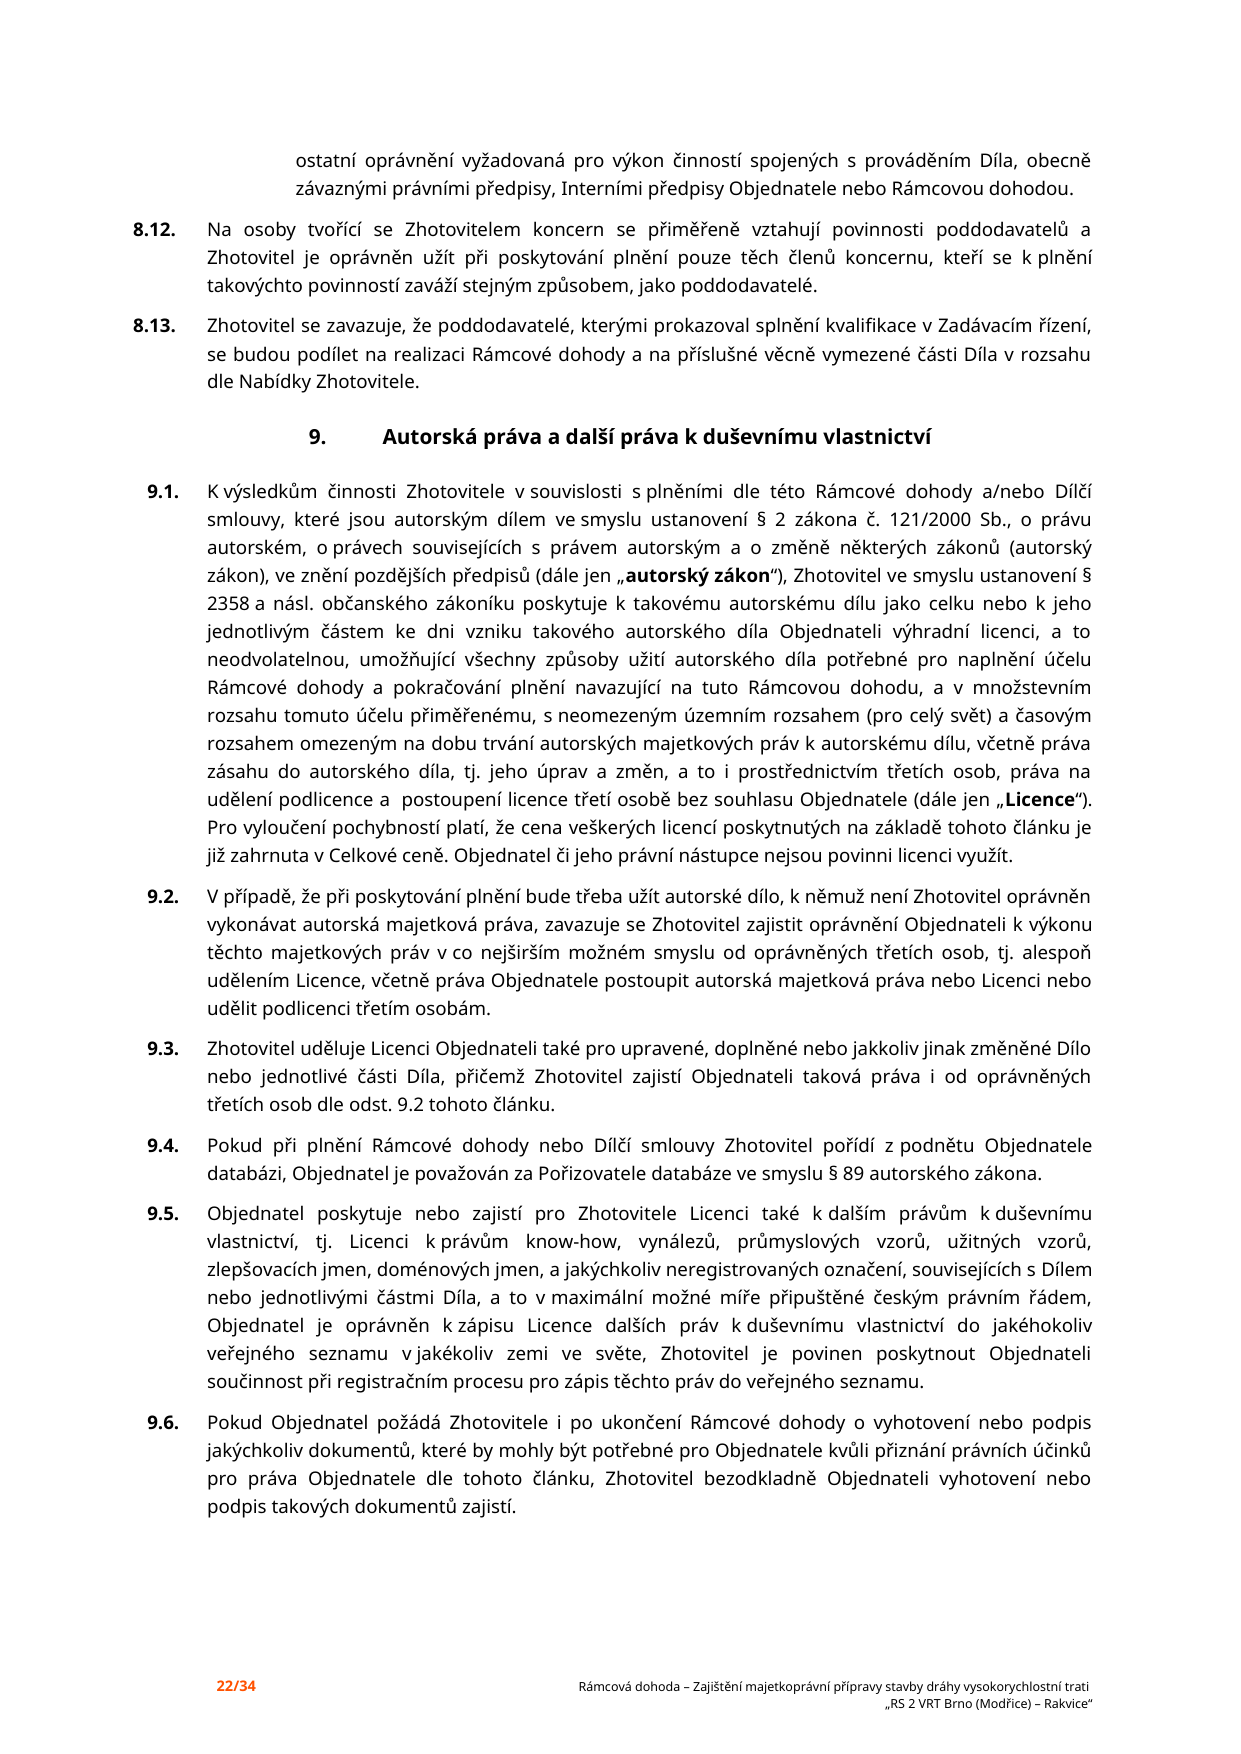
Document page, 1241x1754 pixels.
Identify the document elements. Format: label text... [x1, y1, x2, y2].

list Pokud při plnění Rámcové dohody nebo Dílčí smlouvy Zhotovitel pořídí z podnětu Objednatele databázi, Objednatel je považován za Pořizovatele databáze ve smyslu § 89 autorského zákona. [147, 1132, 1092, 1186]
list V případě, že při poskytování plnění bude třeba užít autorské dílo, k němuž není Zhotovitel oprávněn vykonávat autorská majetková práva, zavazuje se Zhotovitel zajistit oprávnění Objednateli k výkonu těchto majetkových práv v co nejširším možném smyslu od oprávněných třetích osob, tj. alespoň udělením Licence, včetně práva Objednatele postoupit autorská majetková práva nebo Licenci nebo udělit podlicenci třetím osobám. [147, 883, 1092, 1021]
list Objednatel poskytuje nebo zajistí pro Zhotovitele Licenci také k dalším právům k duševnímu vlastnictví, tj. Licenci k právům know-how, vynálezů, průmyslových vzorů, užitných vzorů, zlepšovacích jmen, doménových jmen, a jakýchkoliv neregistrovaných označení, souvisejících s Dílem nebo jednotlivými částmi Díla, a to v maximální možné míře připuštěné českým právním řádem, Objednatel je oprávněn k zápisu Licence dalších práv k duševnímu vlastnictví do jakéhokoliv veřejného seznamu v jakékoliv zemi ve světe, Zhotovitel je povinen poskytnout Objednateli součinnost při registračním procesu pro zápis těchto práv do veřejného seznamu. [147, 1201, 1092, 1394]
list Pokud Objednatel požádá Zhotovitele i po ukončení Rámcové dohody o vyhotovení nebo podpis jakýchkoliv dokumentů, které by mohly být potřebné pro Objednatele kvůli přiznání právních účinků pro práva Objednatele dle tohoto článku, Zhotovitel bezodkladně Objednateli vyhotovení nebo podpis takových dokumentů zajistí. [147, 1409, 1092, 1519]
subtitle Na osoby tvořící se Zhotovitelem koncern se přiměřeně vztahují povinnosti poddodavatelů a Zhotovitel je oprávněn užít při poskytování plnění pouze těch členů koncernu, kteří se k plnění takovýchto povinností zaváží stejným způsobem, jako poddodavatelé. [133, 216, 1092, 298]
subtitle Autorská práva a další práva k duševnímu vlastnictví [148, 422, 1092, 450]
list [207, 148, 1092, 201]
list K výsledkům činnosti Zhotovitele v souvislosti s plněními dle této Rámcové dohody a/nebo Dílčí smlouvy, které jsou autorským dílem ve smyslu ustanovení § 2 zákona č. 121/2000 Sb., o právu autorském, o právech souvisejících s právem autorským a o změně některých zákonů (autorský zákon), ve znění pozdějších předpisů (dále jen „autorský zákon“), Zhotovitel ve smyslu ustanovení § 2358 a násl. občanského zákoníku poskytuje k takovému autorskému dílu jako celku nebo k jeho jednotlivým částem ke dni vzniku takového autorského díla Objednateli výhradní licenci, a to neodvolatelnou, umožňující všechny způsoby užití autorského díla potřebné pro naplnění účelu Rámcové dohody a pokračování plnění navazující na tuto Rámcovou dohodu, a v množstevním rozsahu tomuto účelu přiměřenému, s neomezeným územním rozsahem (pro celý svět) a časovým rozsahem omezeným na dobu trvání autorských majetkových práv k autorskému dílu, včetně práva zásahu do autorského díla, tj. jeho úprav a změn, a to i prostřednictvím třetích osob, práva na udělení podlicence a postoupení licence třetí osobě bez souhlasu Objednatele (dále jen „Licence“). Pro vyloučení pochybností platí, že cena veškerých licencí poskytnutých na základě tohoto článku je již zahrnuta v Celkové ceně. Objednatel či jeho právní nástupce nejsou povinni licenci využít. [147, 478, 1092, 868]
list Zhotovitel uděluje Licenci Objednateli také pro upravené, doplněné nebo jakkoliv jinak změněné Dílo nebo jednotlivé části Díla, přičemž Zhotovitel zajistí Objednateli taková práva i od oprávněných třetích osob dle odst. 9.2 tohoto článku. [147, 1036, 1092, 1117]
list Zhotovitel se zavazuje, že poddodavatelé, kterými prokazoval splnění kvalifikace v Zadávacím řízení, se budou podílet na realizaci Rámcové dohody a na příslušné věcně vymezené části Díla v rozsahu dle Nabídky Zhotovitele. [133, 313, 1092, 394]
